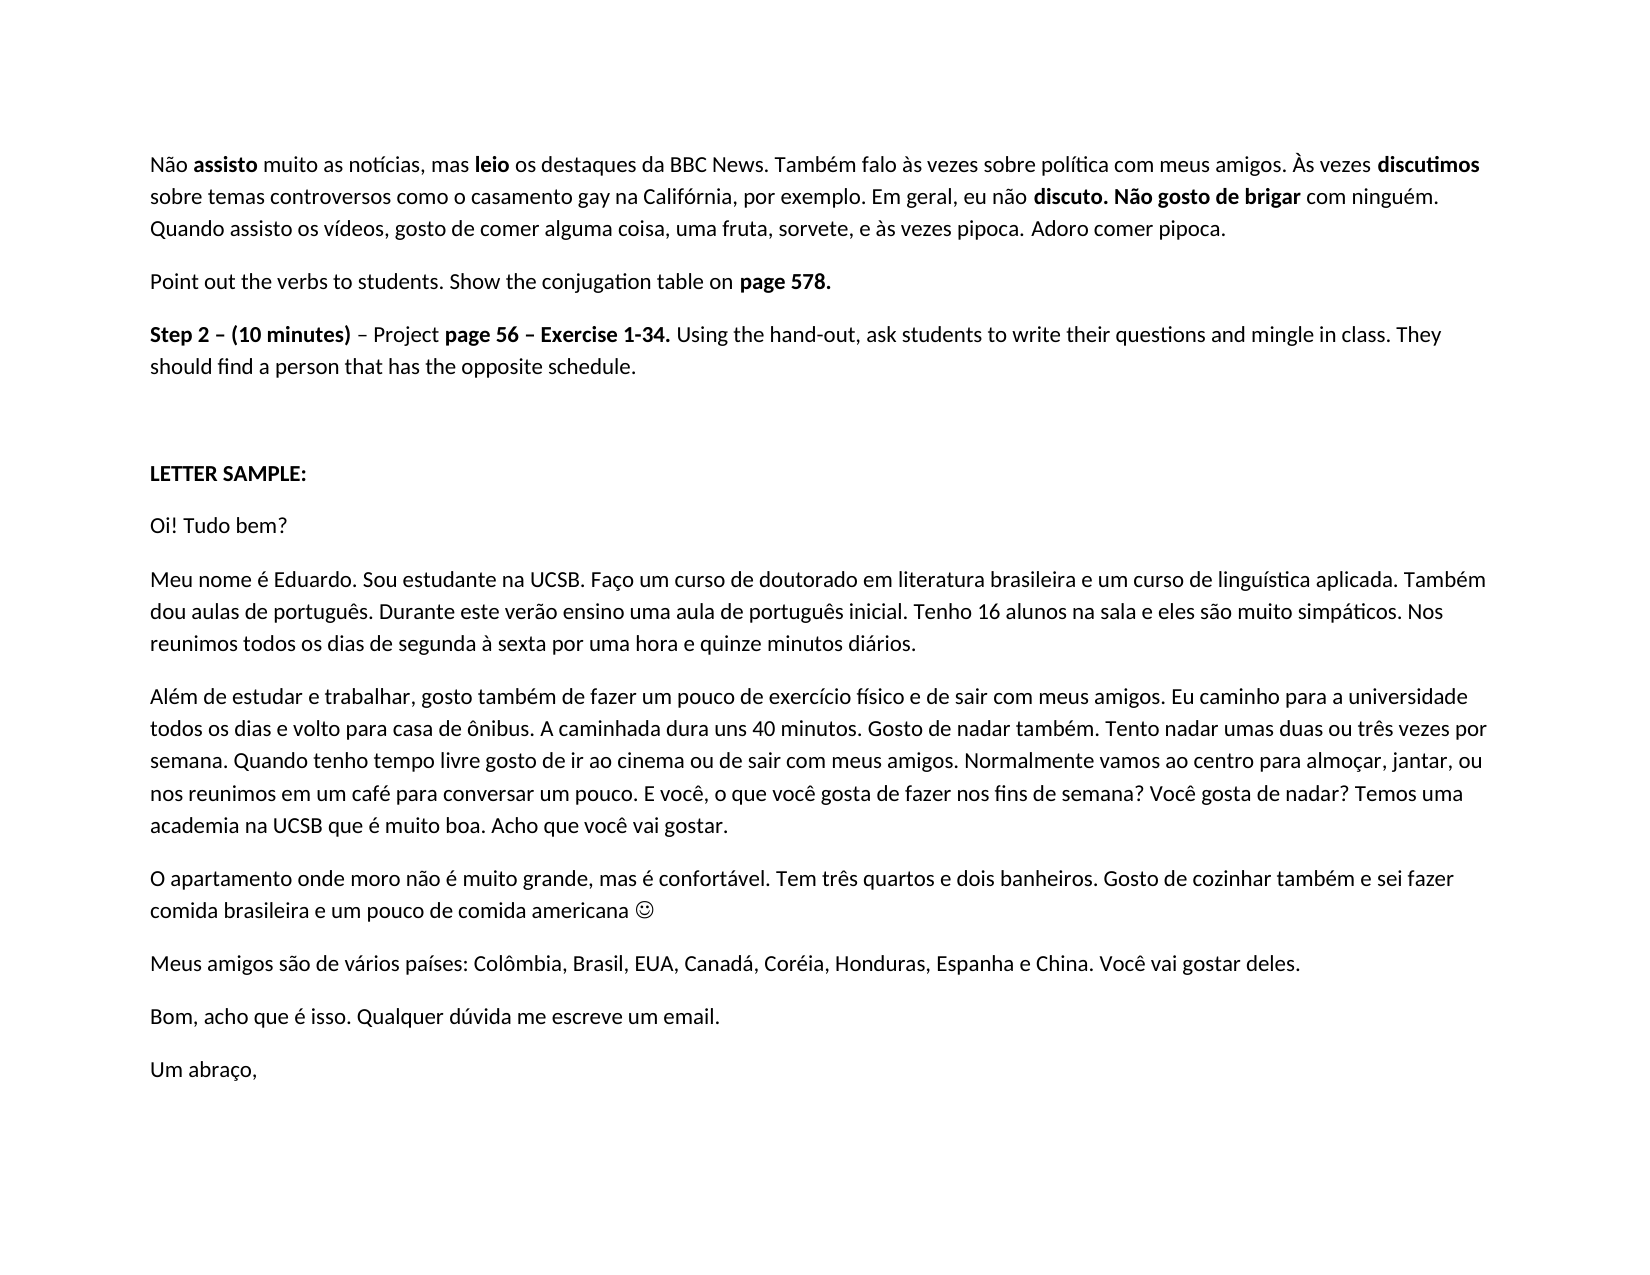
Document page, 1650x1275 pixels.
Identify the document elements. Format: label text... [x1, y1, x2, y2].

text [150, 150, 1500, 242]
text Além de estudar e trabalhar, gosto também de fazer um pouco de exercício físico e de sair com meus amigos. Eu caminho para a universidade todos os dias e volto para casa de ônibus. A caminhada dura uns 40 minutos. Gosto de nadar também. Tento nadar umas duas ou três vezes por semana. Quando tenho tempo livre gosto de ir ao cinema ou de sair com meus amigos. Normalmente vamos ao centro para almoçar, jantar, ou nos reunimos em um café para conversar um pouco. E você, o que você gosta de fazer nos fins de semana? Você gosta de nadar? Temos uma academia na UCSB que é muito boa. Acho que você vai gostar. [150, 682, 1500, 839]
text Bom, acho que é isso. Qualquer dúvida me escreve um email. [150, 1002, 1500, 1030]
text O apartamento onde moro não é muito grande, mas é confortável. Tem três quartos e dois banheiros. Gosto de cozinhar também e sei fazer comida brasileira e um pouco de comida americana [150, 864, 1500, 924]
text Oi! Tudo bem? [150, 512, 1500, 540]
text Meu nome é Eduardo. Sou estudante na UCSB. Faço um curso de doutorado em literatura brasileira e um curso de linguística aplicada. Também dou aulas de português. Durante este verão ensino uma aula de português inicial. Tenho 16 alunos na sala e eles são muito simpáticos. Nos reunimos todos os dias de segunda à sexta por uma hora e quinze minutos diários. [150, 565, 1500, 657]
text LETTER SAMPLE: [150, 459, 1500, 487]
text Point out the verbs to students. Show the conjugation table on page 578. [150, 267, 1500, 295]
text Um abraço, [150, 1055, 1500, 1083]
text Step 2 – (10 minutes) – Project page 56 – Exercise 1-34. Using the hand-out, ask students to write their questions and mingle in class. They should find a person that has the opposite schedule. [150, 320, 1500, 381]
text Meus amigos são de vários países: Colômbia, Brasil, EUA, Canadá, Coréia, Honduras, Espanha e China. Você vai gostar deles. [150, 949, 1500, 977]
